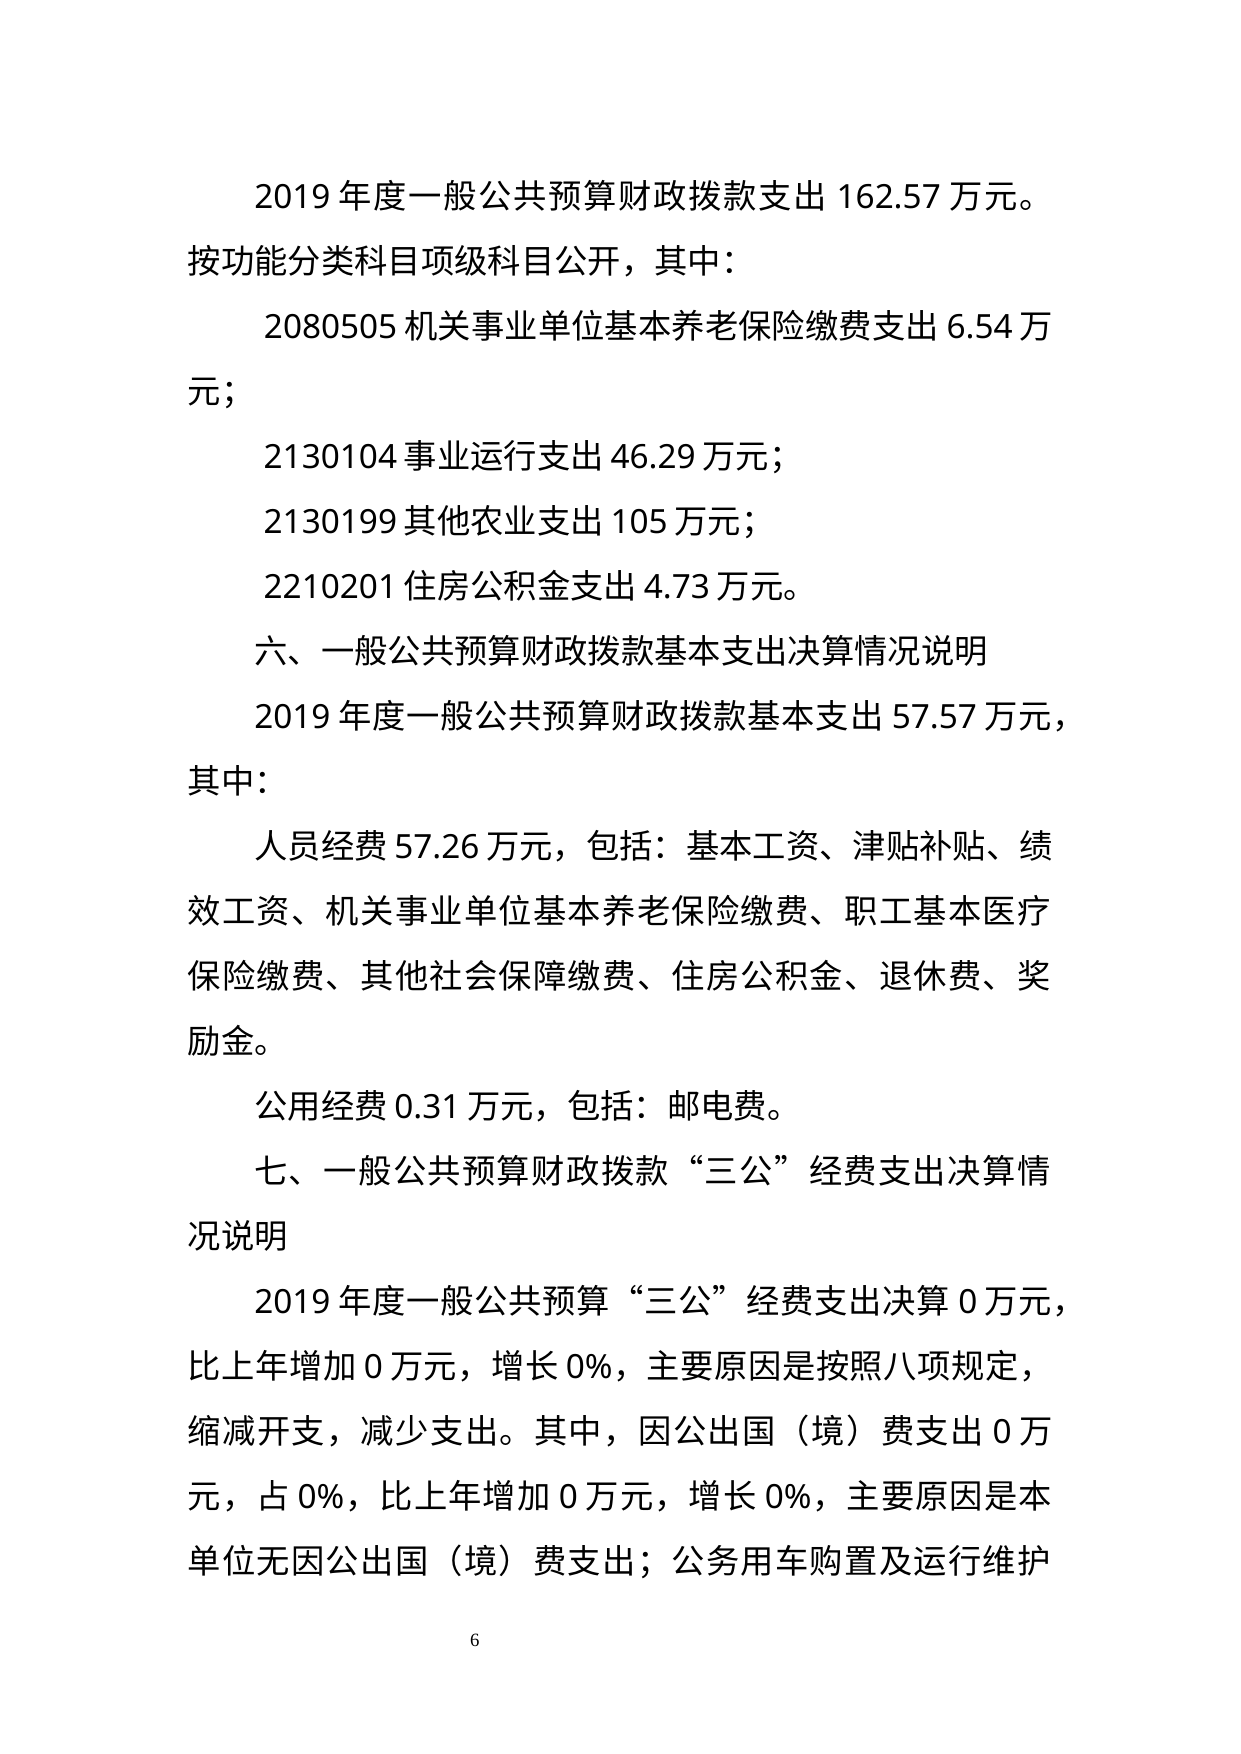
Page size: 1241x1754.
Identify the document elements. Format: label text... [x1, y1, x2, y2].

text 七、一般公共预算财政拨款“三公”经费支出决算情况说明 [187, 1137, 1053, 1267]
text 人员经费57.26万元，包括：基本工资、津贴补贴、绩效工资、机关事业单位基本养老保险缴费、职工基本医疗保险缴费、其他社会保障缴费、住房公积金、退休费、奖励金。 [187, 812, 1053, 1072]
text 2130199其他农业支出105万元； [187, 487, 1053, 552]
text 2130104事业运行支出46.29万元； [187, 422, 1053, 487]
text 2019年度一般公共预算财政拨款基本支出57.57万元，其中： [187, 682, 1053, 812]
text 2210201住房公积金支出4.73万元。 [187, 552, 1053, 617]
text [187, 1267, 1053, 1592]
text 2080505机关事业单位基本养老保险缴费支出6.54万元； [187, 292, 1053, 422]
text 六、一般公共预算财政拨款基本支出决算情况说明 [187, 617, 1053, 682]
text 公用经费0.31万元，包括：邮电费。 [187, 1072, 1053, 1137]
text 2019年度一般公共预算财政拨款支出162.57万元。按功能分类科目项级科目公开，其中： [187, 162, 1053, 292]
